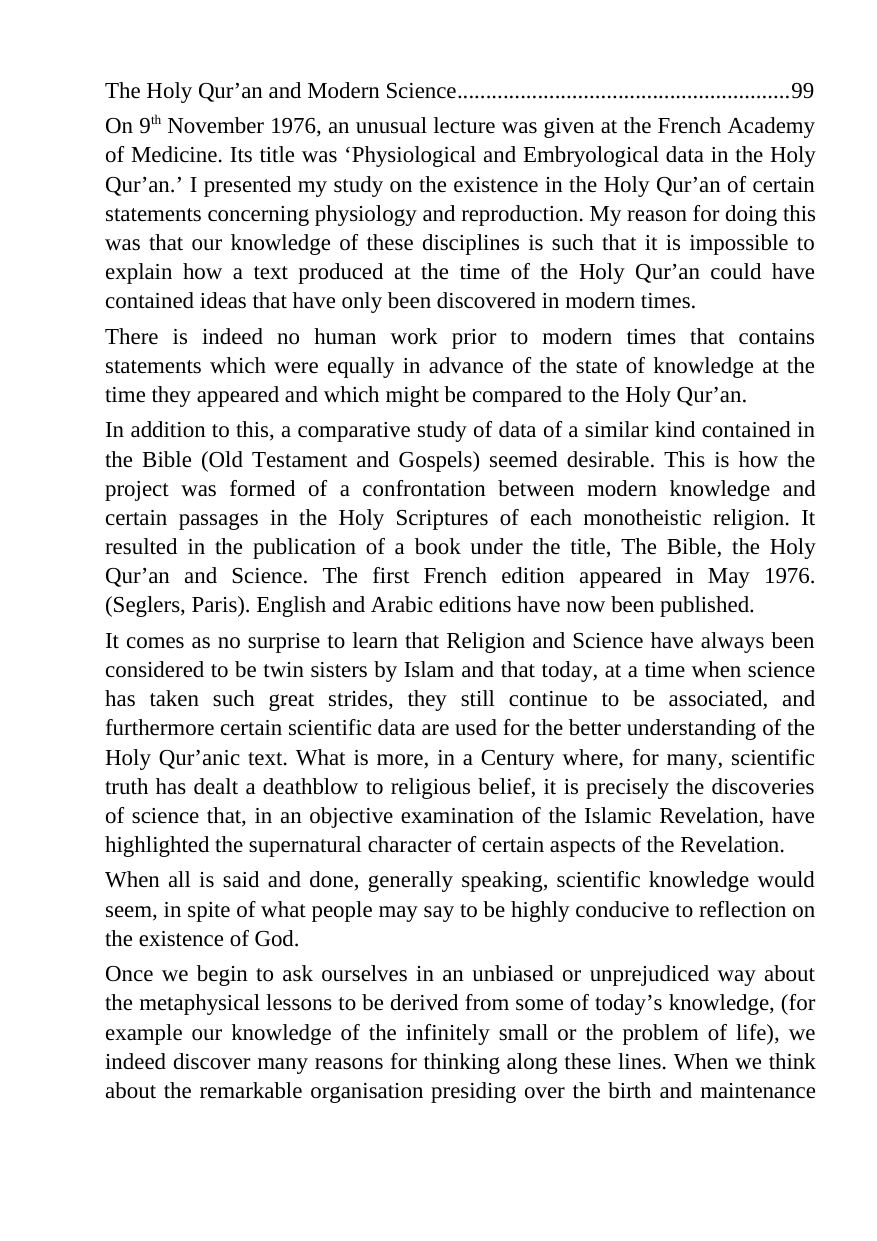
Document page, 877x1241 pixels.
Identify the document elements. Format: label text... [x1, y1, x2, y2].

text When all is said and done, generally speaking, scientific knowledge would seem, in spite of what people may say to be highly conducive to reflection on the existence of God. [105, 864, 817, 952]
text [105, 958, 817, 1104]
text In addition to this, a comparative study of data of a similar kind contained in the Bible (Old Testament and Gospels) seemed desirable. This is how the project was formed of a confrontation between modern knowledge and certain passages in the Holy Scriptures of each monotheistic religion. It resulted in the publication of a book under the title, The Bible, the Holy Qur’an and Science. The first French edition appeared in May 1976. (Seglers, Paris). English and Arabic editions have now been published. [105, 414, 817, 619]
text There is indeed no human work prior to modern times that contains statements which were equally in advance of the state of knowledge at the time they appeared and which might be compared to the Holy Qur’an. [105, 321, 817, 408]
text It comes as no surprise to learn that Religion and Science have always been considered to be twin sisters by Islam and that today, at a time when science has taken such great strides, they still continue to be associated, and furthermore certain scientific data are used for the better understanding of the Holy Qur’anic text. What is more, in a Century where, for many, scientific truth has dealt a deathblow to religious belief, it is precisely the discoveries of science that, in an objective examination of the Islamic Revelation, have highlighted the supernatural character of certain aspects of the Revelation. [105, 625, 817, 858]
text On 9th November 1976, an unusual lecture was given at the French Academy of Medicine. Its title was ‘Physiological and Embryological data in the Holy Qur’an.’ I presented my study on the existence in the Holy Qur’an of certain statements concerning physiology and reproduction. My reason for doing this was that our knowledge of these disciplines is such that it is impossible to explain how a text produced at the time of the Holy Qur’an could have contained ideas that have only been discovered in modern times. [105, 110, 817, 314]
